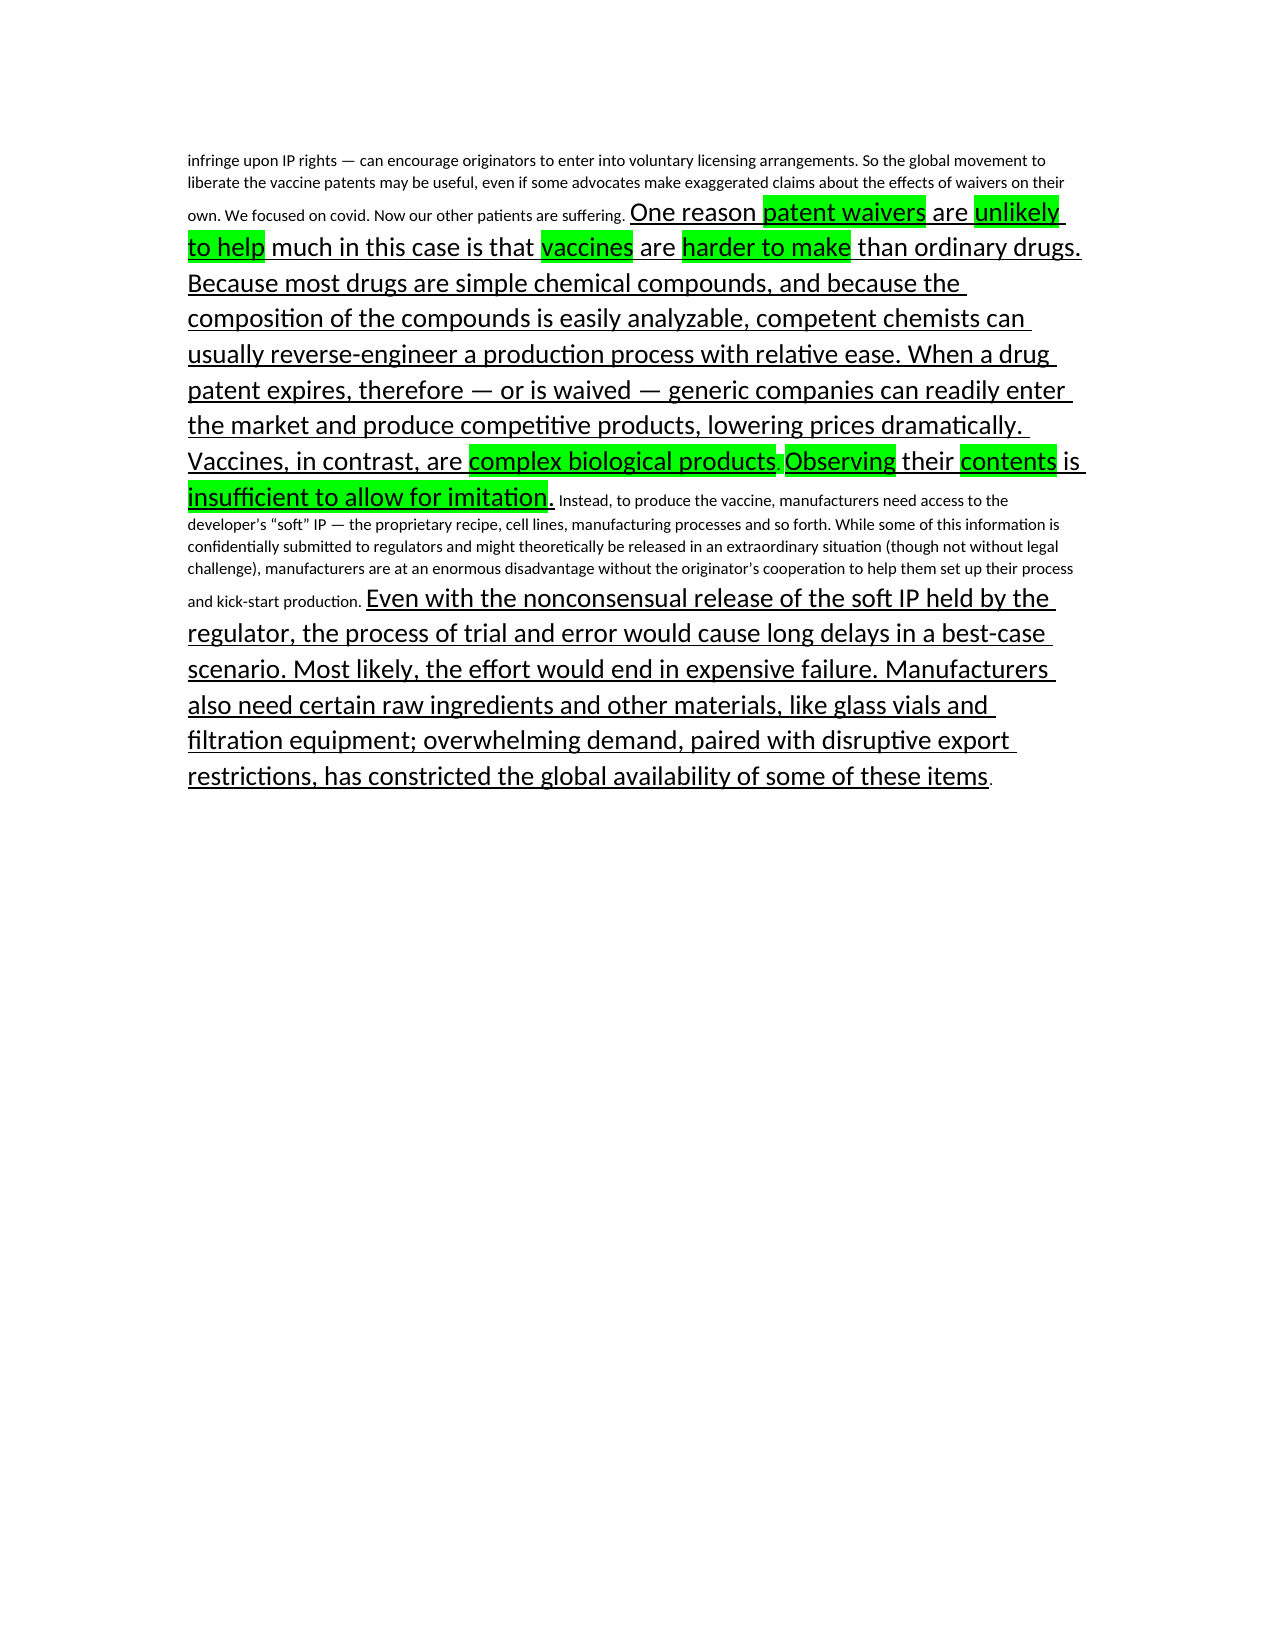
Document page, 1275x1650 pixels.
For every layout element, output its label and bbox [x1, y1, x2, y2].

text [187, 150, 1087, 792]
